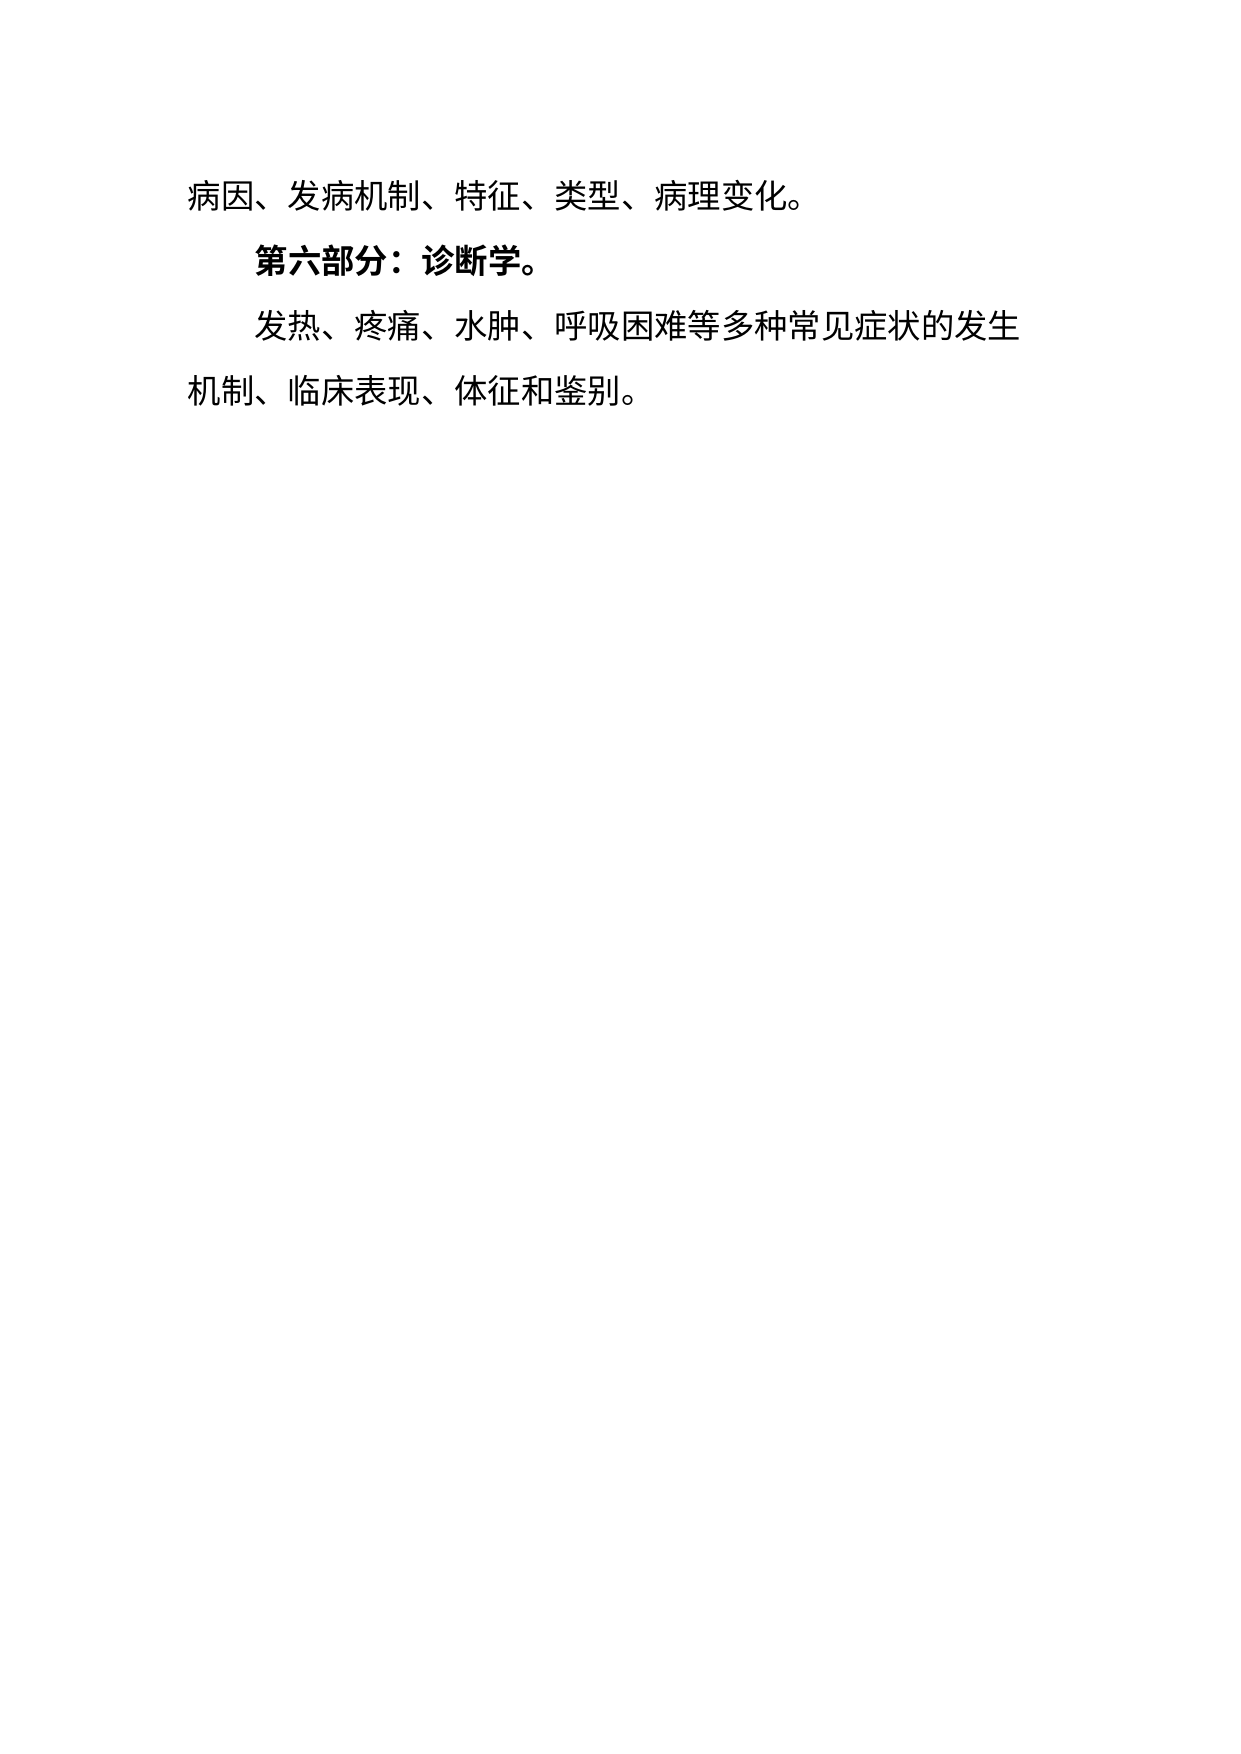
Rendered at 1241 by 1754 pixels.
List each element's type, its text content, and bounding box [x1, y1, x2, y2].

text 第六部分：诊断学。 [187, 227, 1053, 292]
text 发热、疼痛、水肿、呼吸困难等多种常见症状的发生机制、临床表现、体征和鉴别。 [187, 292, 1053, 422]
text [187, 162, 1053, 227]
